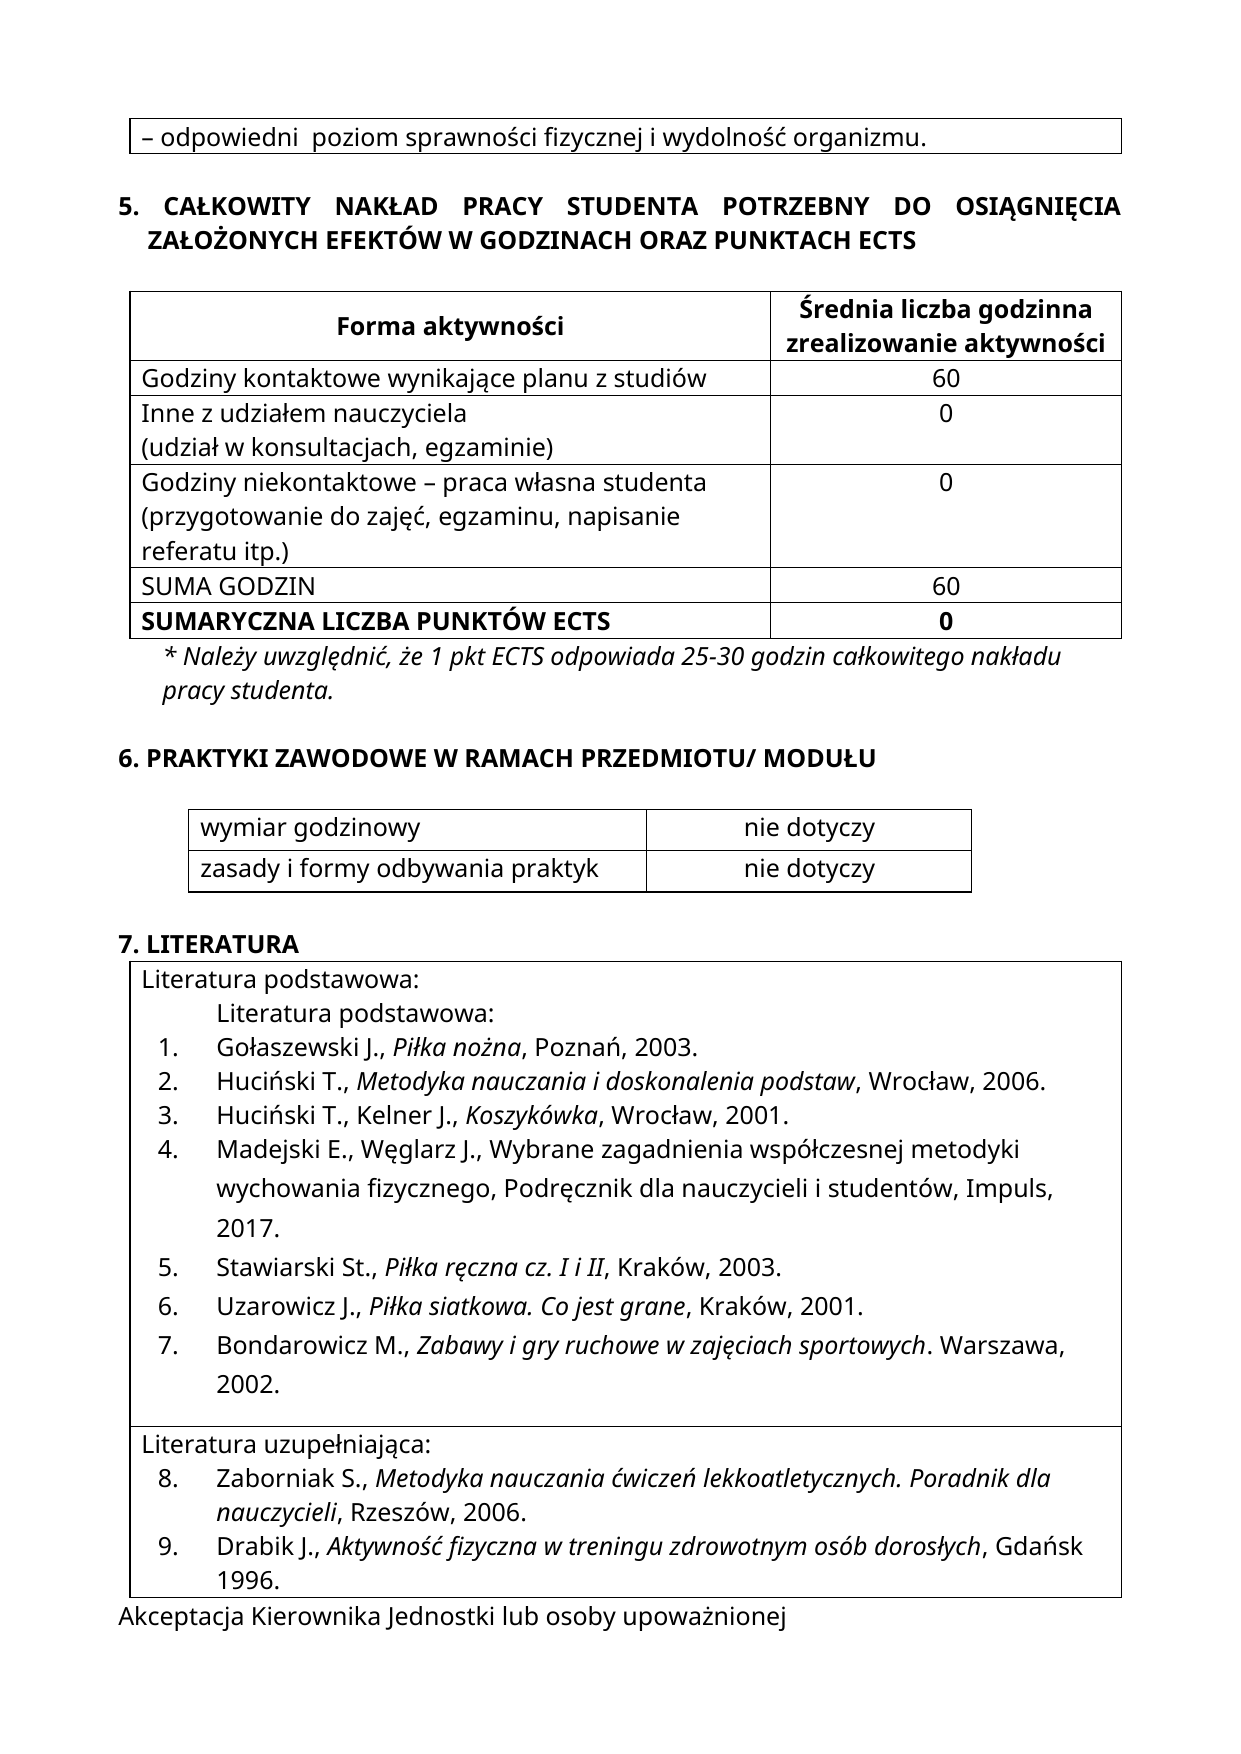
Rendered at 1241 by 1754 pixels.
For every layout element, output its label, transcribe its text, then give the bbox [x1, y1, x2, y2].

table_cell Inne z udziałem nauczyciela (udział w konsultacjach, egzaminie) [131, 396, 770, 464]
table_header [131, 119, 1121, 153]
text Akceptacja Kierownika Jednostki lub osoby upoważnionej [118, 1598, 1122, 1632]
table_cell Literatura uzupełniająca: Zaborniak S., Metodyka nauczania ćwiczeń lekkoatletycznych. Poradnik dla nauczycieli, Rzeszów, 2006. Drabik J., Aktywność fizyczna w treningu zdrowotnym osób dorosłych, Gdańsk 1996. [131, 1427, 1121, 1597]
table_cell 60 [771, 361, 1121, 395]
table_cell zasady i formy odbywania praktyk [189, 851, 646, 891]
table_header Literatura podstawowa: Literatura podstawowa: Gołaszewski J., Piłka nożna, Poznań, 2003. Huciński T., Metodyka nauczania i doskonalenia podstaw, Wrocław, 2006. Huciński T., Kelner J., Koszykówka, Wrocław, 2001. Madejski E., Węglarz J., Wybrane zagadnienia współczesnej metodyki wychowania fizycznego, Podręcznik dla nauczycieli i studentów, Impuls, 2017. Stawiarski St., Piłka ręczna cz. I i II, Kraków, 2003. Uzarowicz J., Piłka siatkowa. Co jest grane, Kraków, 2001. Bondarowicz M., Zabawy i gry ruchowe w zajęciach sportowych. Warszawa, 2002. [131, 962, 1121, 1426]
table_header wymiar godzinowy [189, 810, 646, 850]
table_cell SUMARYCZNA LICZBA PUNKTÓW ECTS [131, 603, 770, 637]
table_cell Godziny kontaktowe wynikające planu z studiów [131, 361, 770, 395]
table_cell 60 [771, 568, 1121, 602]
text * Należy uwzględnić, że 1 pkt ECTS odpowiada 25-30 godzin całkowitego nakładu pracy studenta. [162, 639, 1122, 707]
text 6. PRAKTYKI ZAWODOWE W RAMACH PRZEDMIOTU/ MODUŁU [118, 741, 1122, 775]
table_cell 0 [771, 396, 1121, 464]
table_cell SUMA GODZIN [131, 568, 770, 602]
table_cell 0 [771, 603, 1121, 637]
table_cell nie dotyczy [647, 851, 971, 891]
table_header Średnia liczba godzinna zrealizowanie aktywności [771, 292, 1121, 360]
text 7. LITERATURA [118, 927, 1122, 961]
table_cell 0 [771, 465, 1121, 567]
table_cell Godziny niekontaktowe – praca własna studenta (przygotowanie do zajęć, egzaminu, napisanie referatu itp.) [131, 465, 770, 567]
table_header Forma aktywności [131, 292, 770, 360]
table_header nie dotyczy [647, 810, 971, 850]
text 5. CAŁKOWITY NAKŁAD PRACY STUDENTA POTRZEBNY DO OSIĄGNIĘCIA ZAŁOŻONYCH EFEKTÓW W GODZINACH ORAZ PUNKTACH ECTS [118, 188, 1122, 256]
